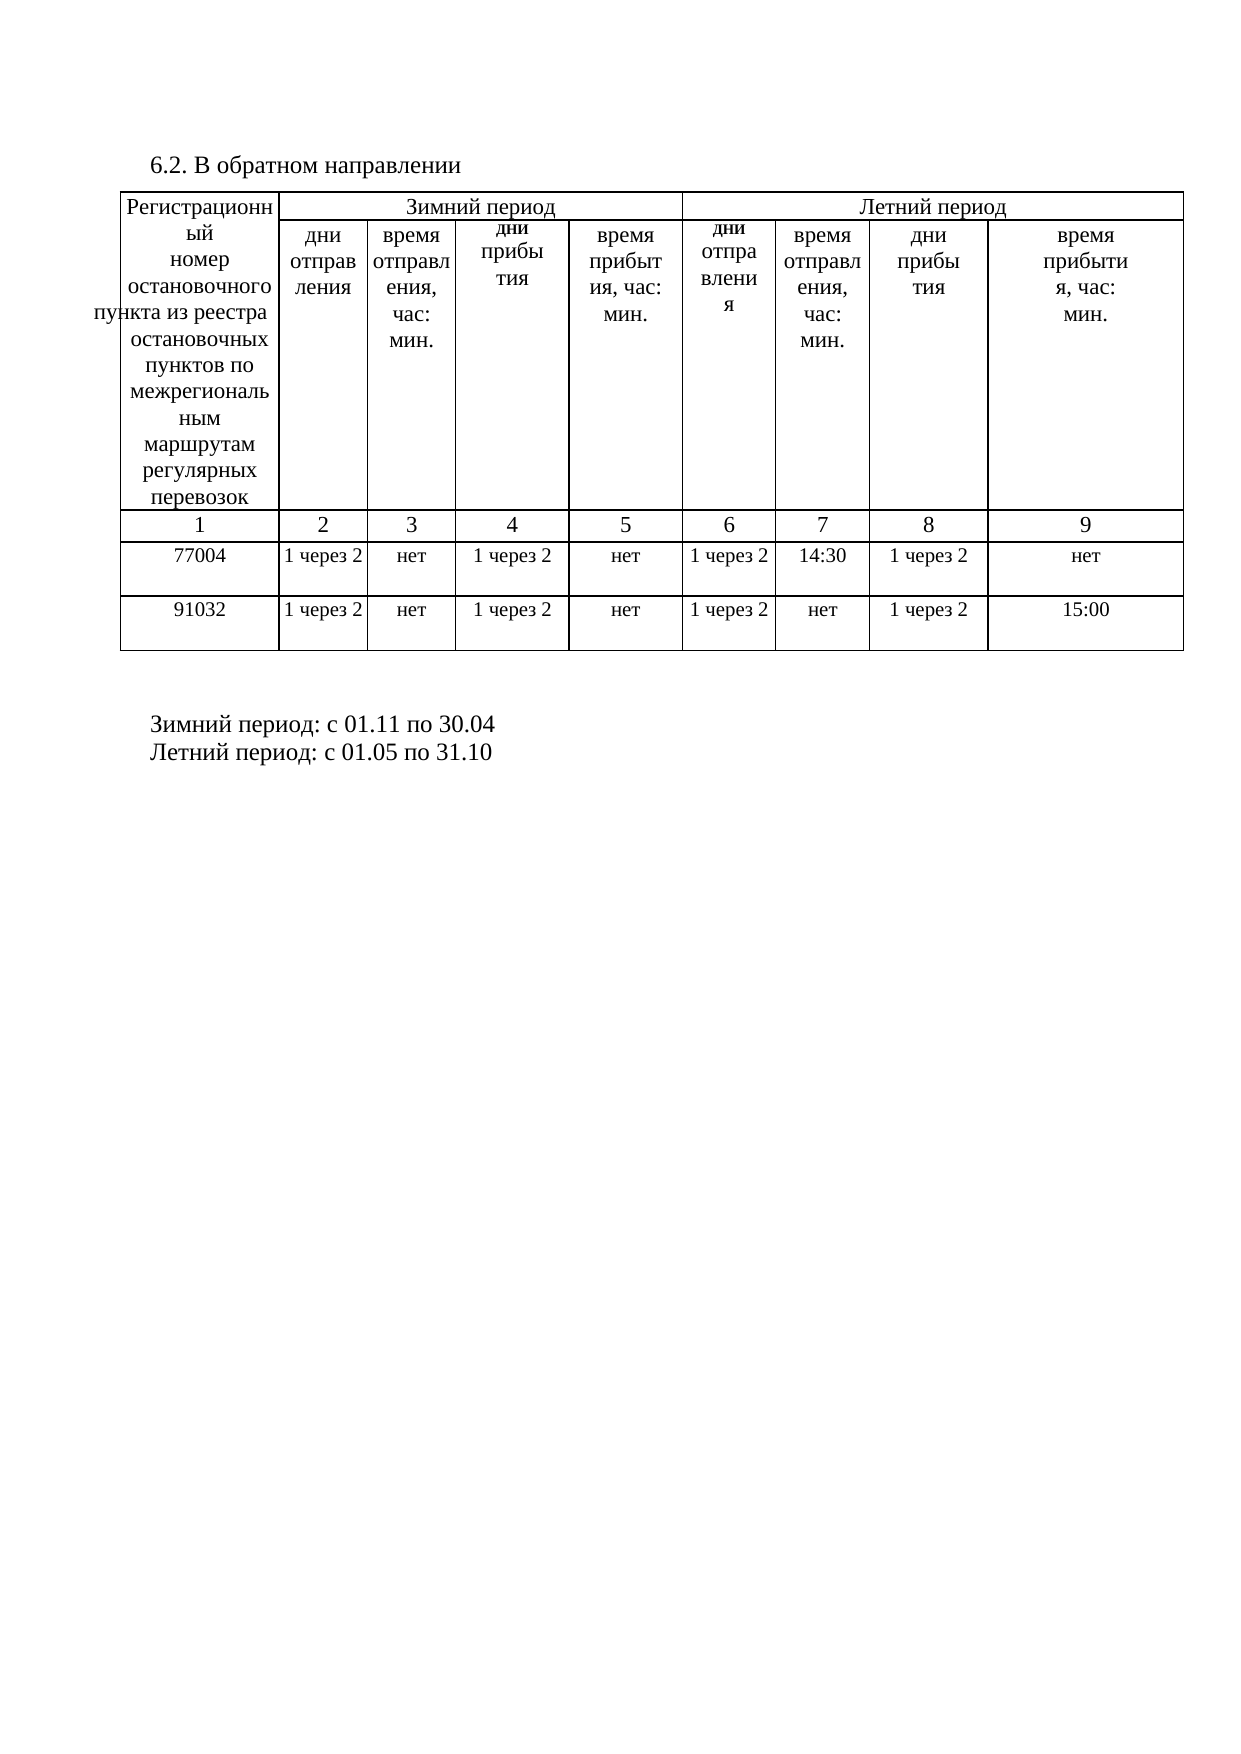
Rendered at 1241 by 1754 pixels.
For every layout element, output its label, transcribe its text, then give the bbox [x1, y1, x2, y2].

table_cell ДНИ отпра влени я [683, 221, 775, 509]
table_cell 1 через 2 [683, 543, 775, 595]
table_cell 1 через 2 [456, 543, 568, 595]
table_cell 1 через 2 [870, 597, 987, 650]
table_cell нет [368, 543, 455, 595]
table_cell 77004 [121, 543, 278, 595]
table_cell 4 [456, 511, 568, 541]
table_cell время прибыти я, час: мин. [989, 221, 1183, 509]
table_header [121, 193, 278, 509]
table_cell 3 [368, 511, 455, 541]
table_cell нет [776, 597, 869, 650]
table_cell время прибыт ия, час: мин. [570, 221, 682, 509]
table_cell 1 [121, 511, 278, 541]
table_cell 7 [776, 511, 869, 541]
text Зимний период: с 01.11 по 30.04 [150, 709, 1090, 737]
table_cell 5 [570, 511, 682, 541]
table_cell нет [368, 597, 455, 650]
table_cell 2 [280, 511, 367, 541]
table_cell 9 [989, 511, 1183, 541]
table_cell 1 через 2 [683, 597, 775, 650]
table_cell нет [989, 543, 1183, 595]
text Летний период: с 01.05 по 31.10 [150, 737, 1090, 766]
table_cell дни прибы тия [870, 221, 987, 509]
table_cell 8 [870, 511, 987, 541]
table_cell нет [570, 597, 682, 650]
table_cell дни отправ ления [280, 221, 367, 509]
text 6.2. В обратном направлении [150, 150, 1090, 179]
table_cell 1 через 2 [870, 543, 987, 595]
table_cell 91032 [121, 597, 278, 650]
table_cell 15:00 [989, 597, 1183, 650]
table_cell время отправл ения, час: мин. [776, 221, 869, 509]
table_cell нет [570, 543, 682, 595]
table_cell 1 через 2 [456, 597, 568, 650]
table_cell ДНИ прибы тия [456, 221, 568, 509]
table_cell 1 через 2 [280, 543, 367, 595]
table_cell 14:30 [776, 543, 869, 595]
table_cell время отправл ения, час: мин. [368, 221, 455, 509]
table_header Зимний период [280, 193, 682, 219]
table_cell 6 [683, 511, 775, 541]
table_cell 1 через 2 [280, 597, 367, 650]
table_header Летний период [683, 193, 1183, 219]
